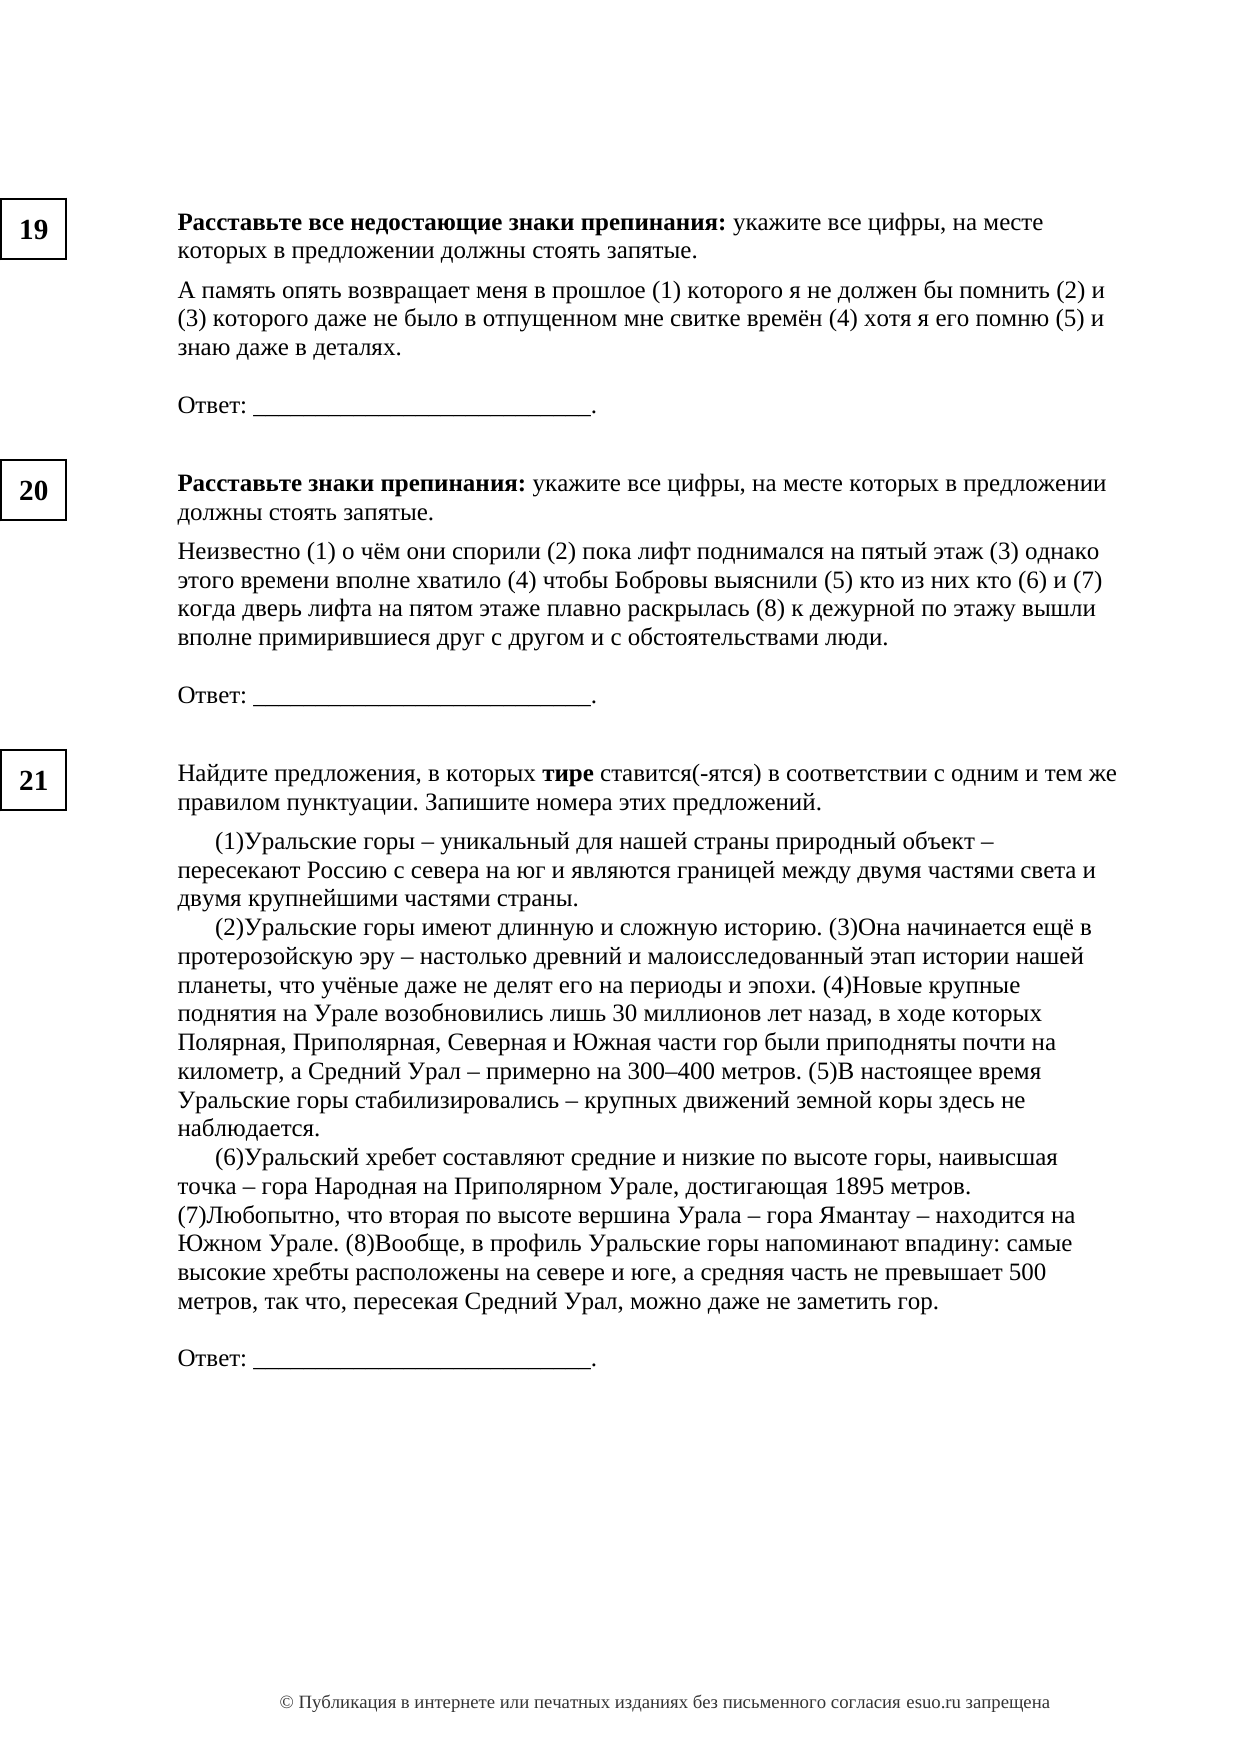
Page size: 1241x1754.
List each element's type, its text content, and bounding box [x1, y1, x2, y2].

subtitle 21 [2, 757, 65, 803]
subtitle 20 [2, 467, 65, 513]
text (1)Уральские горы – уникальный для нашей страны природный объект – пересекают Россию с севера на юг и являются границей между двумя частями света и двумя крупнейшими частями страны. (2)Уральские горы имеют длинную и сложную историю. (3)Она начинается ещё в протерозойскую эру – настолько древний и малоисследованный этап истории нашей планеты, что учёные даже не делят его на периоды и эпохи. (4)Новые крупные поднятия на Урале возобновились лишь 30 миллионов лет назад, в ходе которых Полярная, Приполярная, Северная и Южная части гор были приподняты почти на километр, а Средний Урал – примерно на 300–400 метров. (5)В настоящее время Уральские горы стабилизировались – крупных движений земной коры здесь не наблюдается. (6)Уральский хребет составляют средние и низкие по высоте горы, наивысшая точка – гора Народная на Приполярном Урале, достигающая 1895 метров. (7)Любопытно, что вторая по высоте вершина Урала – гора Ямантау – находится на Южном Урале. (8)Вообще, в профиль Уральские горы напоминают впадину: самые высокие хребты расположены на севере и юге, а средняя часть не превышает 500 метров, так что, пересекая Средний Урал, можно даже не заметить гор. Ответ: ___________________________. [177, 826, 1122, 1372]
text Расставьте все недостающие знаки препинания: укажите все цифры, на месте которых в предложении должны стоять запятые. [177, 207, 1122, 264]
text Найдите предложения, в которых тире ставится(-ятся) в соответствии с одним и тем же правилом пунктуации. Запишите номера этих предложений. [177, 758, 1122, 816]
text Расставьте знаки препинания: укажите все цифры, на месте которых в предложении должны стоять запятые. [177, 468, 1122, 526]
text Неизвестно (1) о чём они спорили (2) пока лифт поднимался на пятый этаж (3) однако этого времени вполне хватило (4) чтобы Бобровы выяснили (5) кто из них кто (6) и (7) когда дверь лифта на пятом этаже плавно раскрылась (8) к дежурной по этажу вышли вполне примирившиеся друг с другом и с обстоятельствами люди. Ответ: ___________________________. [177, 536, 1122, 708]
text А память опять возвращает меня в прошлое (1) которого я не должен бы помнить (2) и (3) которого даже не было в отпущенном мне свитке времён (4) хотя я его помню (5) и знаю даже в деталях. Ответ: ___________________________. [177, 275, 1122, 418]
subtitle 19 [2, 206, 65, 252]
